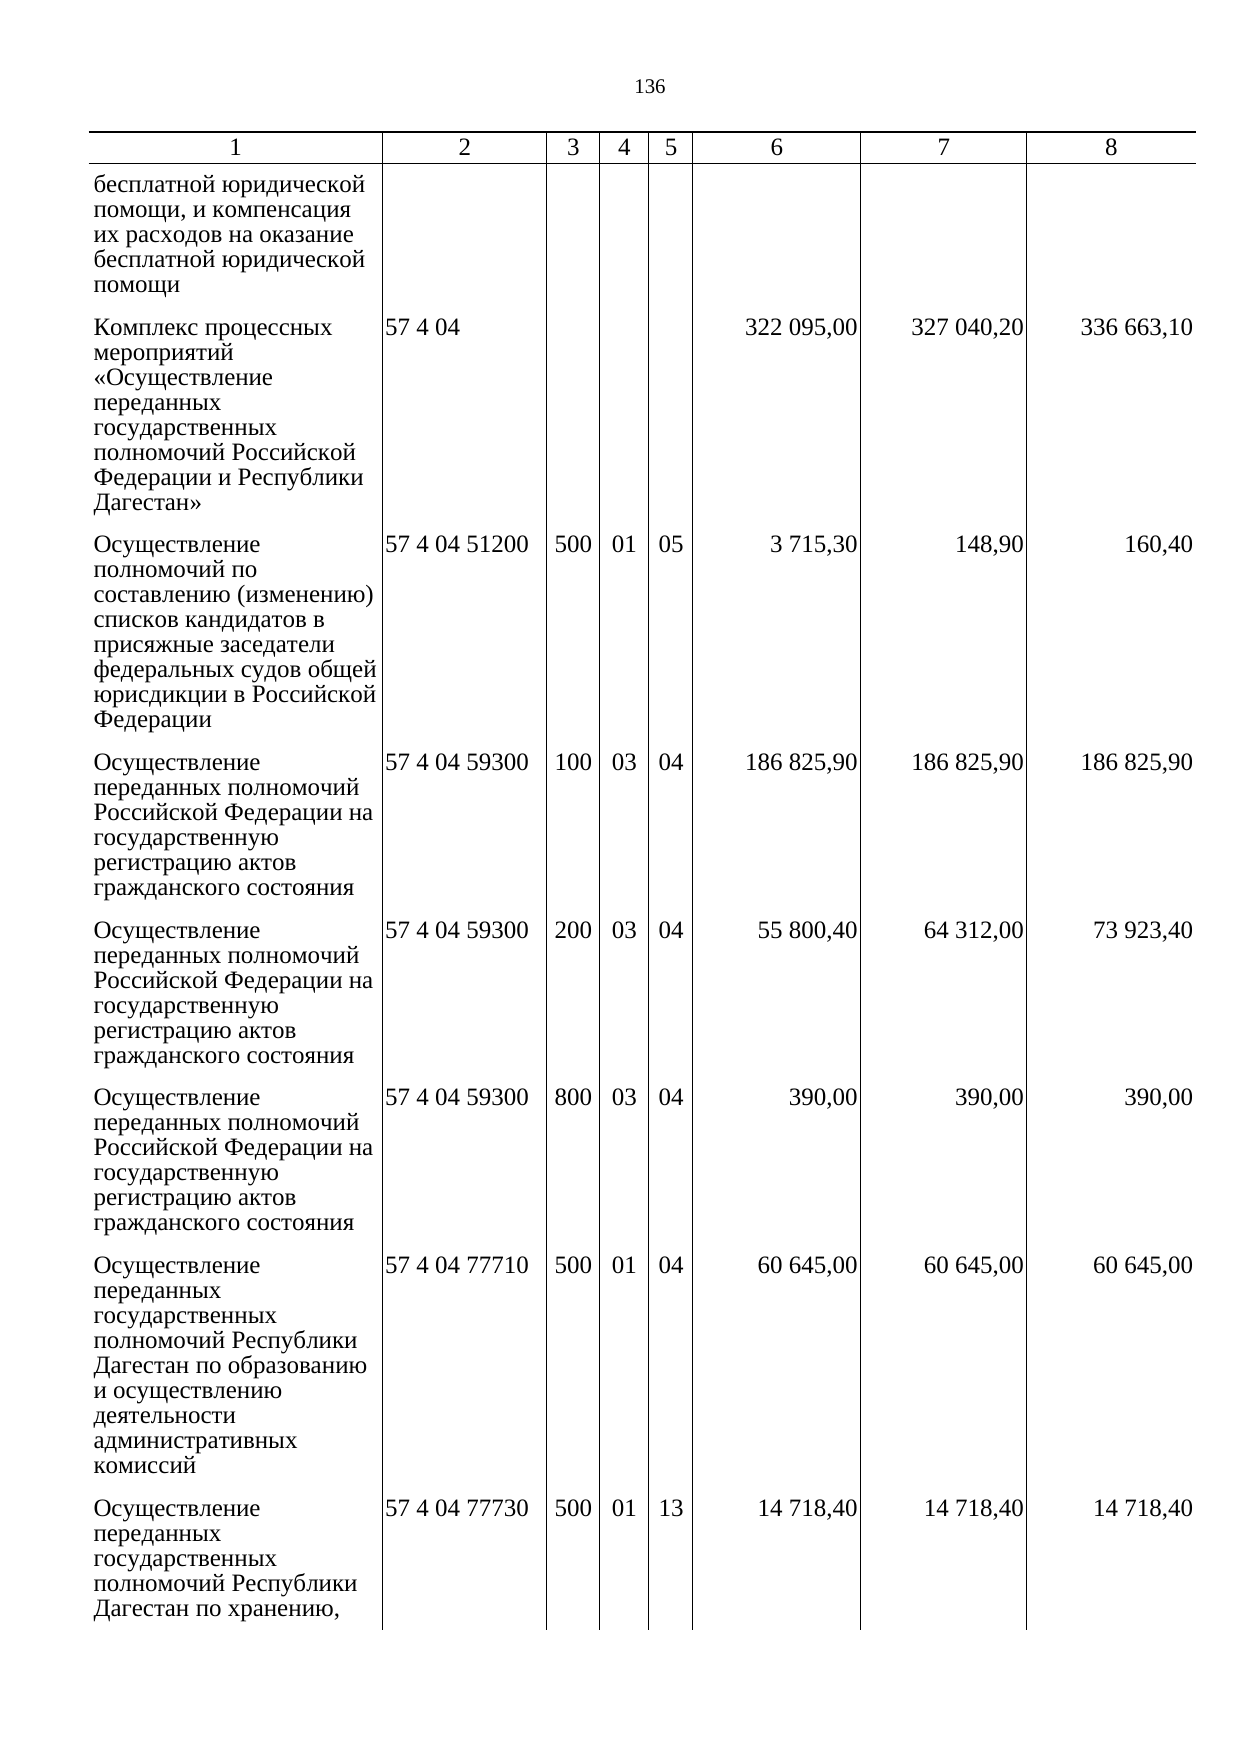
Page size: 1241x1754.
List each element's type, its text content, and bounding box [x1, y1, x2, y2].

table_header 1 [89, 133, 382, 163]
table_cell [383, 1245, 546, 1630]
table_header 2 [383, 133, 546, 163]
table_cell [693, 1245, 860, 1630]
table_header 5 [649, 133, 692, 163]
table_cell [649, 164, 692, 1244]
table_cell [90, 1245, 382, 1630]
table_header 4 [600, 133, 648, 163]
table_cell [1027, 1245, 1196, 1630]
table_header 3 [547, 133, 599, 163]
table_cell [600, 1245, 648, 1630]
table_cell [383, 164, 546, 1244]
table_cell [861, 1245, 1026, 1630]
table_header 8 [1027, 133, 1196, 163]
table_header 6 [693, 133, 860, 163]
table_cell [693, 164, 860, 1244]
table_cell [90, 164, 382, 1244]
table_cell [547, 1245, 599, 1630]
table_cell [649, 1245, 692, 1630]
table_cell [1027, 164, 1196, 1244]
table_header 7 [861, 133, 1026, 163]
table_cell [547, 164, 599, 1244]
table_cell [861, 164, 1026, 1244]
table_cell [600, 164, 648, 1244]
